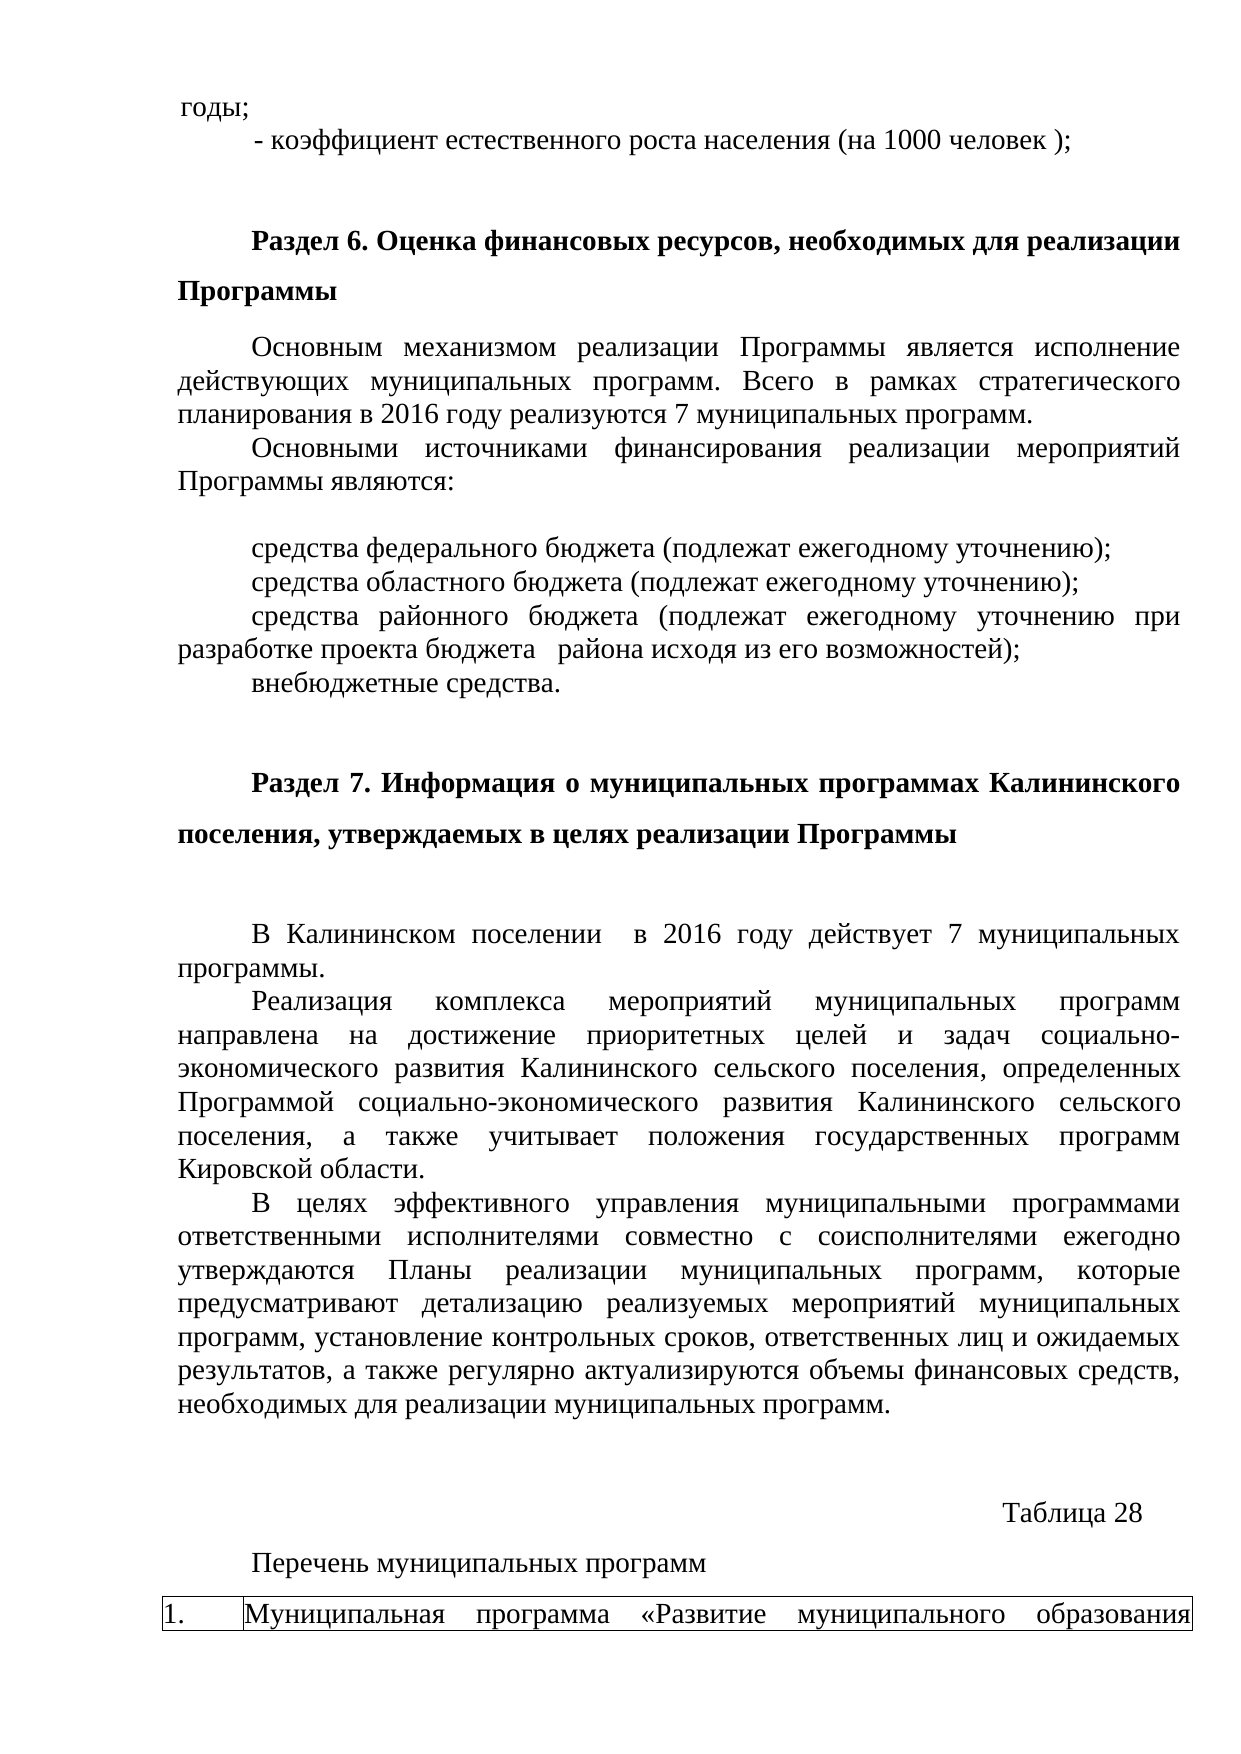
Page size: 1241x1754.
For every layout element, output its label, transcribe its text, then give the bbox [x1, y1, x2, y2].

text Таблица 28 [177, 1495, 1181, 1528]
text - коэффициент естественного роста населения (на 1000 человек ); [180, 122, 1181, 156]
text средства районного бюджета (подлежат ежегодному уточнению при разработке проекта бюджета района исходя из его возможностей); [177, 598, 1181, 665]
text Перечень муниципальных программ [177, 1545, 1181, 1579]
text средства федерального бюджета (подлежат ежегодному уточнению); [177, 531, 1181, 564]
text В Калининском поселении в 2016 году действует 7 муниципальных программы. [177, 916, 1181, 983]
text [180, 89, 1181, 122]
text Основными источниками финансирования реализации мероприятий Программы являются: [177, 430, 1181, 497]
table_header 1. [163, 1597, 243, 1630]
text Раздел 6. Оценка финансовых ресурсов, необходимых для реализации Программы [177, 223, 1181, 307]
text Раздел 7. Информация о муниципальных программах Калининского поселения, утверждаемых в целях реализации Программы [177, 765, 1181, 849]
text внебюджетные средства. [177, 665, 1181, 698]
text Реализация комплекса мероприятий муниципальных программ направлена на достижение приоритетных целей и задач социально-экономического развития Калининского сельского поселения, определенных Программой социально-экономического развития Калининского сельского поселения, а также учитывает положения государственных программ Кировской области. [177, 983, 1181, 1185]
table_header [244, 1597, 1192, 1630]
text Основным механизмом реализации Программы является исполнение действующих муниципальных программ. Всего в рамках стратегического планирования в 2016 году реализуются 7 муниципальных программ. [177, 329, 1181, 430]
text В целях эффективного управления муниципальными программами ответственными исполнителями совместно с соисполнителями ежегодно утверждаются Планы реализации муниципальных программ, которые предусматривают детализацию реализуемых мероприятий муниципальных программ, установление контрольных сроков, ответственных лиц и ожидаемых результатов, а также регулярно актуализируются объемы финансовых средств, необходимых для реализации муниципальных программ. [177, 1185, 1181, 1419]
text средства областного бюджета (подлежат ежегодному уточнению); [177, 564, 1181, 598]
